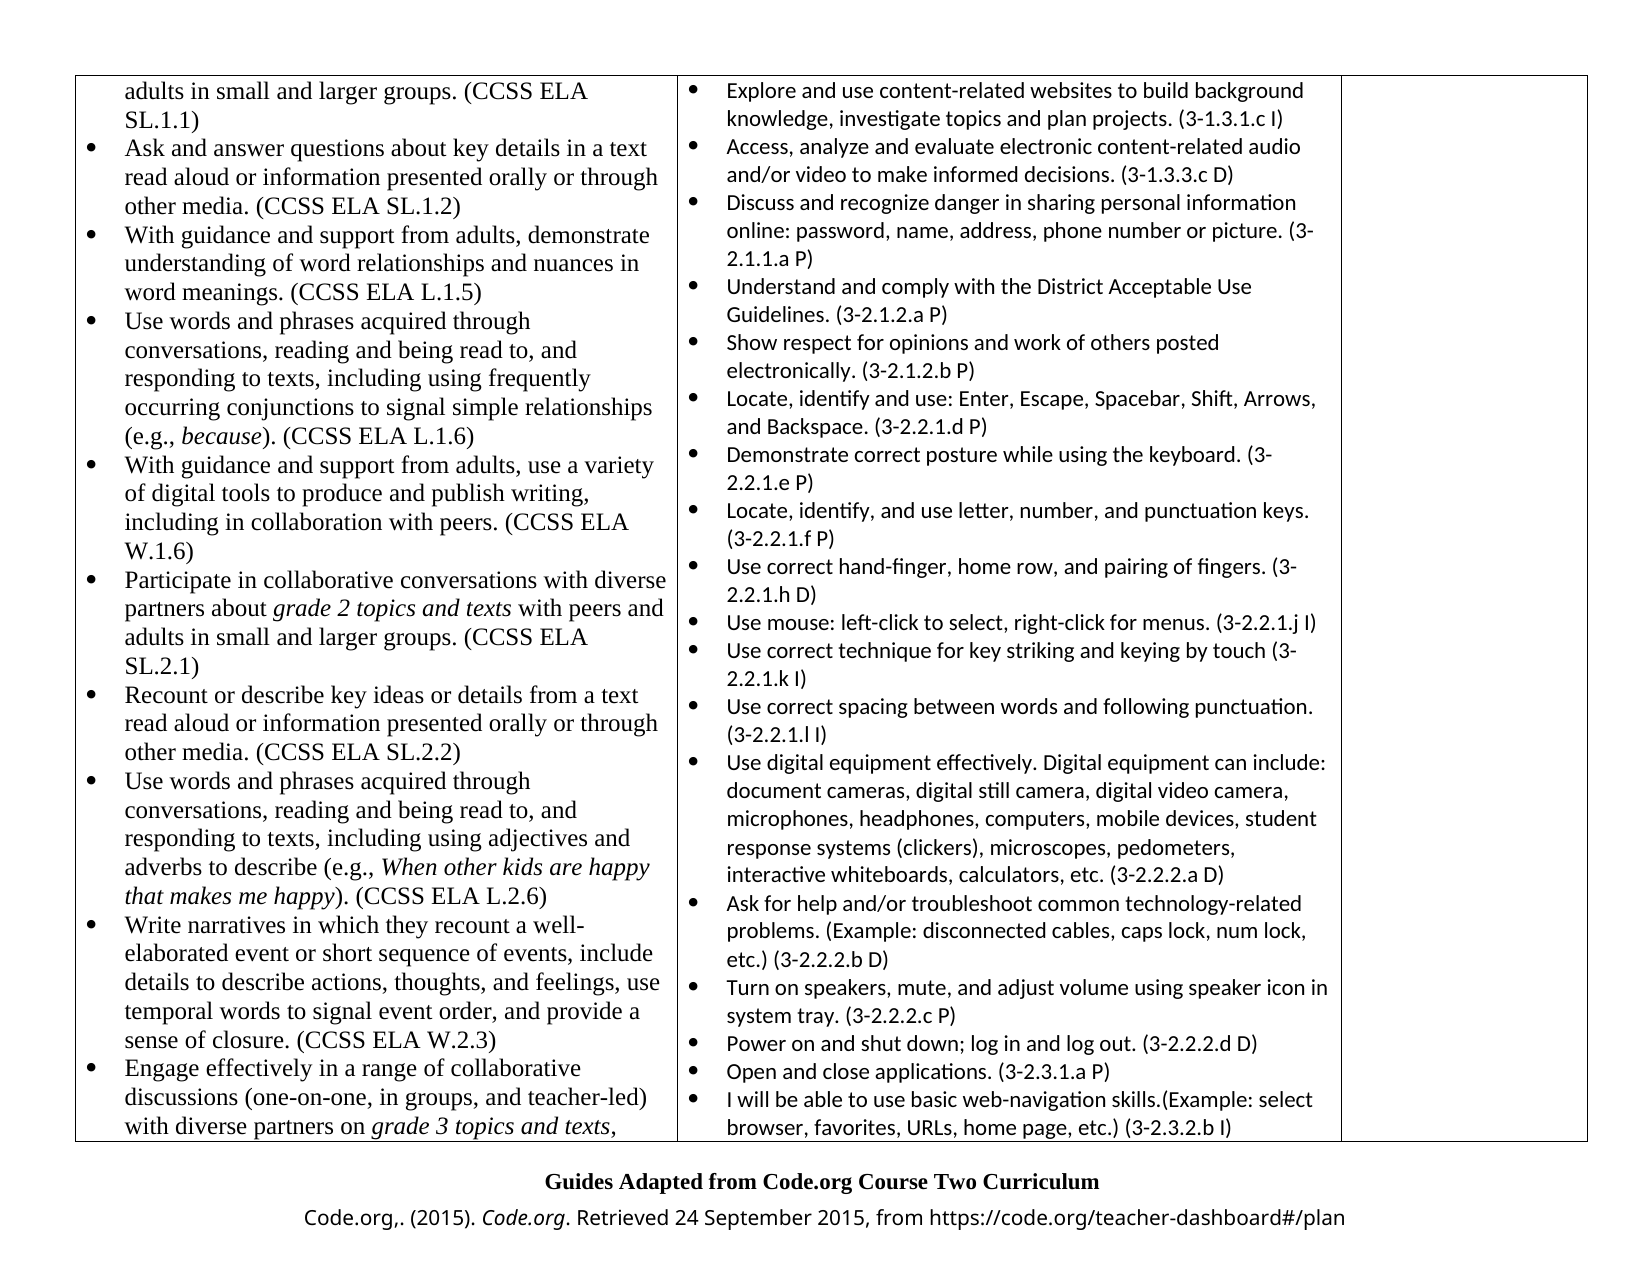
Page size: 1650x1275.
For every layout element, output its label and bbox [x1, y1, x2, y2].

table_cell [1342, 76, 1587, 1141]
table_cell [76, 76, 677, 1141]
table_cell [678, 76, 1341, 1141]
